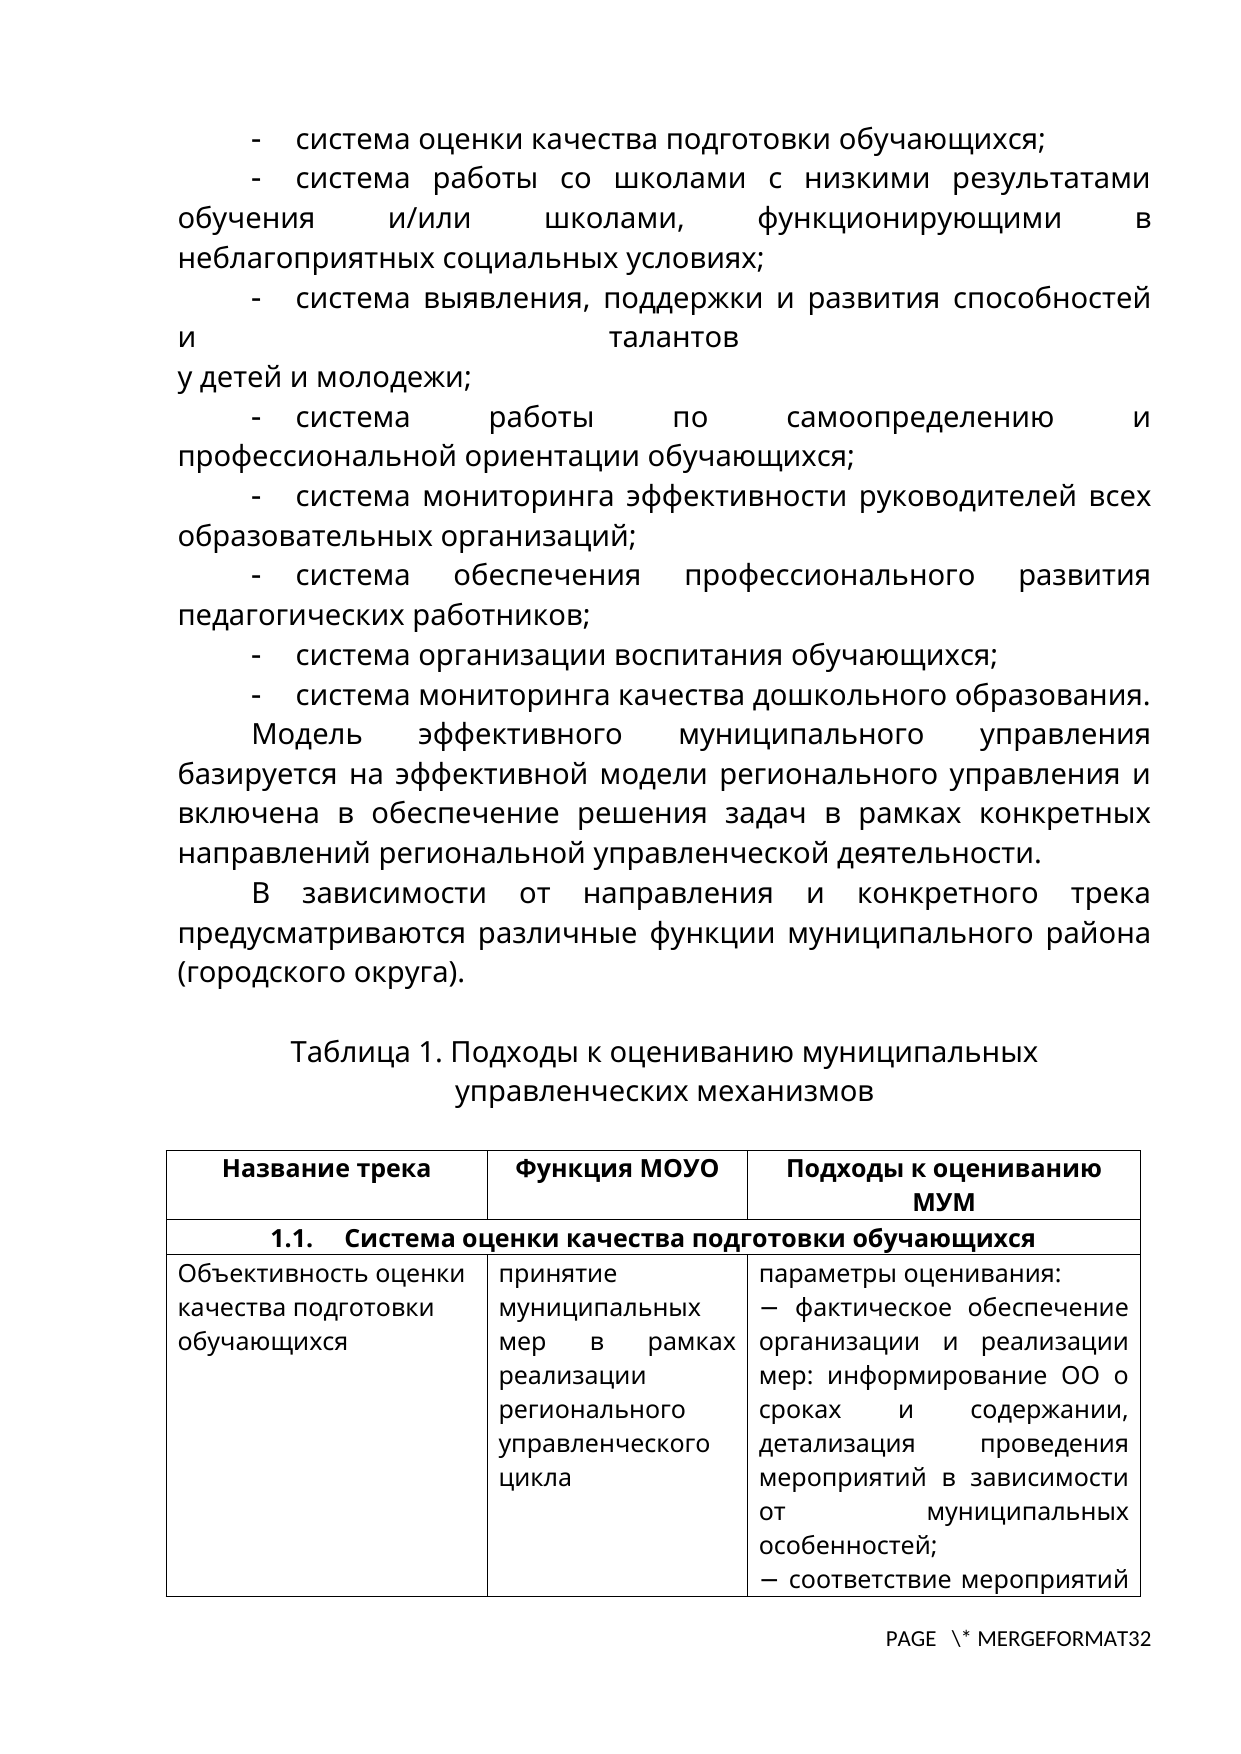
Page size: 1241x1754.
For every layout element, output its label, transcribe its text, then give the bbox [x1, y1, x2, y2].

list система мониторинга качества дошкольного образования. [177, 674, 1152, 713]
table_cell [488, 1255, 747, 1596]
table_cell Система оценки качества подготовки обучающихся [167, 1220, 1140, 1254]
list система организации воспитания обучающихся; [177, 634, 1152, 674]
text Модель эффективного муниципального управления базируется на эффективной модели регионального управления и включена в обеспечение решения задач в рамках конкретных направлений региональной управленческой деятельности. [177, 713, 1152, 872]
list система мониторинга эффективности руководителей всех образовательных организаций; [177, 475, 1152, 555]
list система оценки качества подготовки обучающихся; [177, 118, 1152, 158]
text В зависимости от направления и конкретного трека предусматриваются различные функции муниципального района (городского округа). [177, 872, 1152, 991]
list система работы со школами с низкими результатами обучения и/или школами, функционирующими в неблагоприятных социальных условиях; [177, 158, 1152, 277]
table_header Подходы к оцениванию МУМ [748, 1151, 1140, 1219]
text Таблица 1. Подходы к оцениванию муниципальных управленческих механизмов [177, 1031, 1152, 1110]
list система работы по самоопределению и профессиональной ориентации обучающихся; [177, 396, 1152, 475]
list система обеспечения профессионального развития педагогических работников; [177, 555, 1152, 634]
table_header Название трека [167, 1151, 487, 1219]
list система выявления, поддержки и развития способностей и талантов у детей и молодежи; [177, 277, 1152, 396]
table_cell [748, 1255, 1140, 1596]
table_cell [167, 1255, 487, 1596]
table_header Функция МОУО [488, 1151, 747, 1219]
